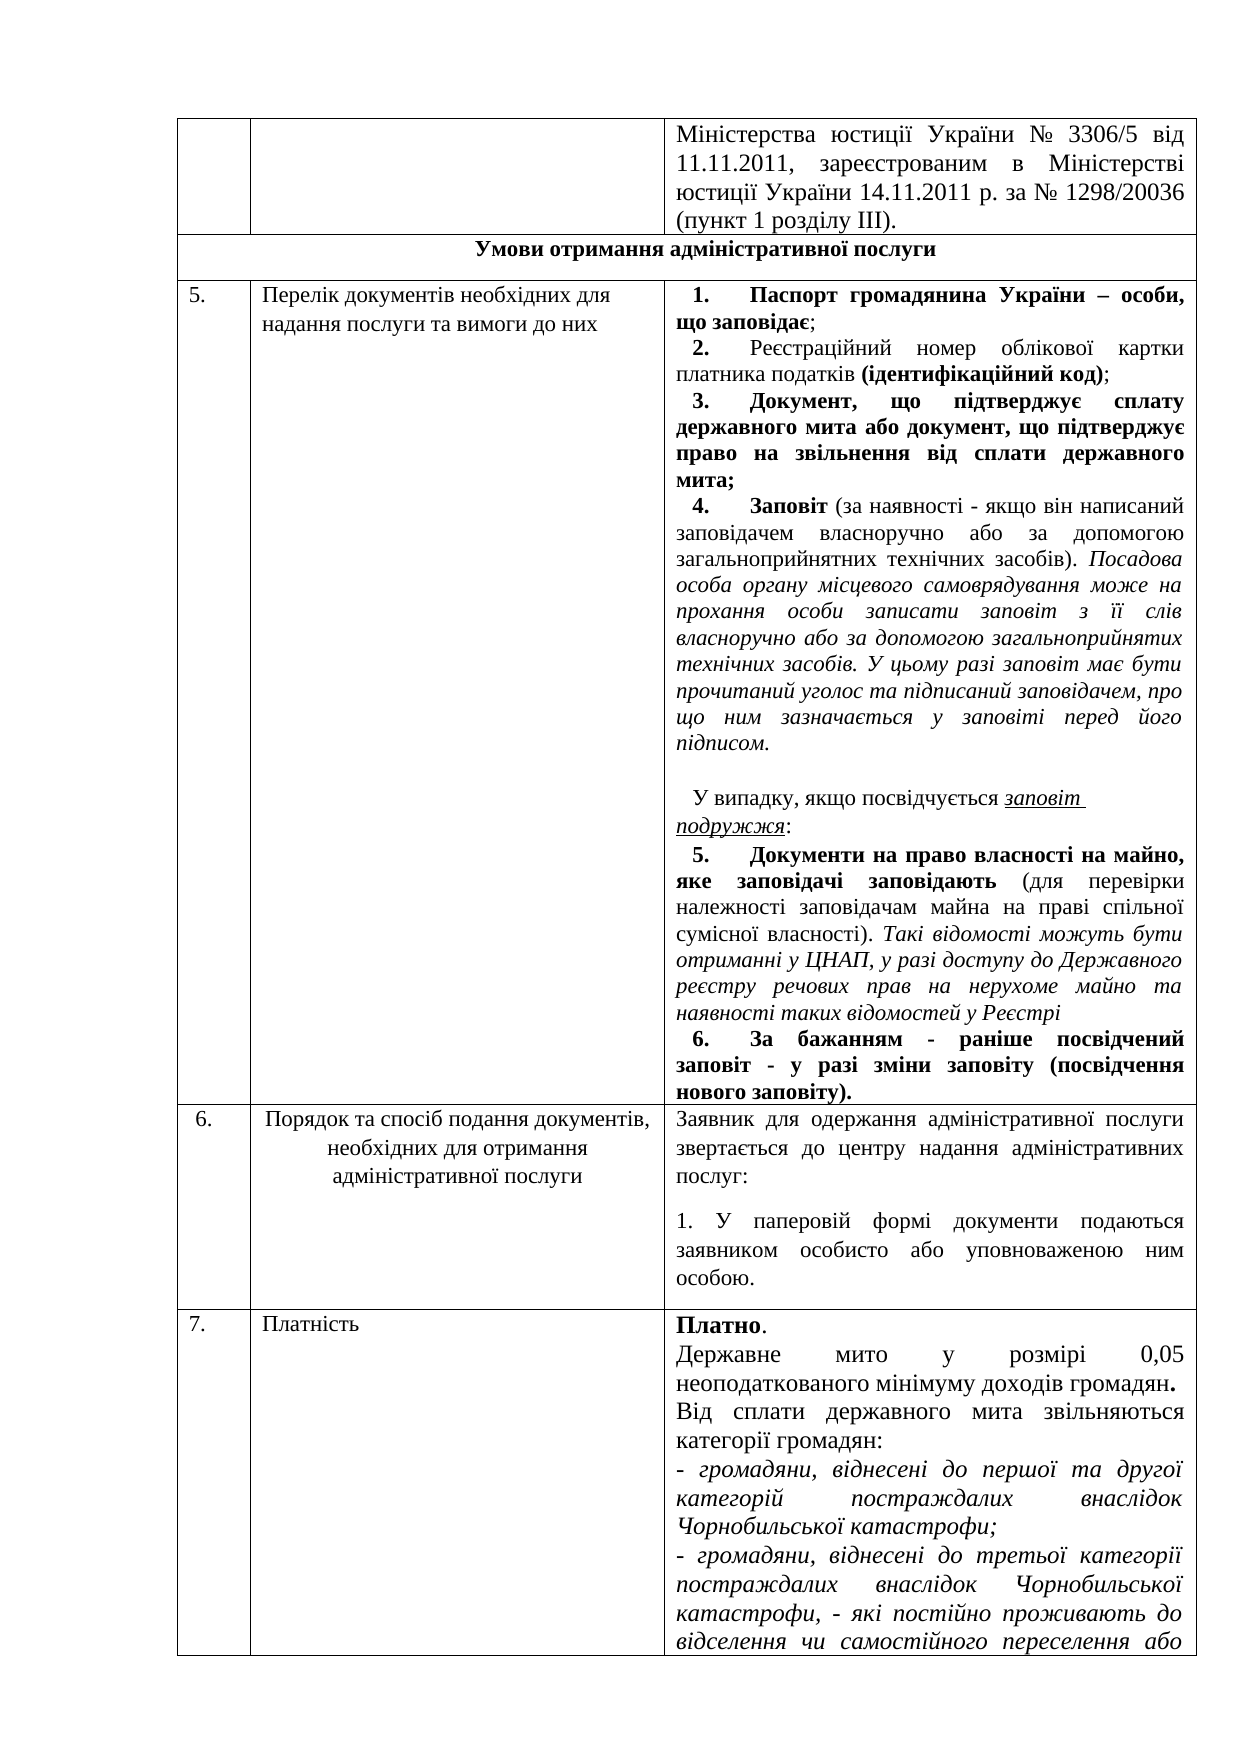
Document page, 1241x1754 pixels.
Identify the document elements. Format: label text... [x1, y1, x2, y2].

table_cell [665, 119, 1196, 234]
table_cell Заявник для одержання адміністративної послуги звертається до центру надання адміністративних послуг: 1. У паперовій формі документи подаються заявником особисто або уповноваженою ним особою. [665, 1105, 1196, 1309]
table_cell [178, 281, 250, 1104]
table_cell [665, 1310, 1196, 1655]
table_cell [251, 119, 664, 234]
table_cell [178, 119, 250, 234]
table_cell Умови отримання адміністративної послуги [178, 235, 1196, 280]
table_cell Платність [251, 1310, 664, 1655]
table_cell Паспорт громадянина України – особи, що заповідає; Реєстраційний номер облікової картки платника податків (ідентифікаційний код); Документ, що підтверджує сплату державного мита або документ, що підтверджує право на звільнення від сплати державного мита; Заповіт (за наявності - якщо він написаний заповідачем власноручно або за допомогою загальноприйнятних технічних засобів). Посадова особа органу місцевого самоврядування може на прохання особи записати заповіт з її слів власноручно або за допомогою загальноприйнятих технічних засобів. У цьому разі заповіт має бути прочитаний уголос та підписаний заповідачем, про що ним зазначається у заповіті перед його підписом. У випадку, якщо посвідчується заповіт подружжя: Документи на право власності на майно, яке заповідачі заповідають (для перевірки належності заповідачам майна на праві спільної сумісної власності). Такі відомості можуть бути отриманні у ЦНАП, у разі доступу до Державного реєстру речових прав на нерухоме майно та наявності таких відомостей у Реєстрі За бажанням - раніше посвідчений заповіт - у разі зміни заповіту (посвідчення нового заповіту). [665, 281, 1196, 1104]
table_cell [178, 1310, 250, 1655]
table_cell Перелік документів необхідних для надання послуги та вимоги до них [251, 281, 664, 1104]
table_cell [178, 1105, 250, 1309]
table_cell Порядок та спосіб подання документів, необхідних для отримання адміністративної послуги [251, 1105, 664, 1309]
